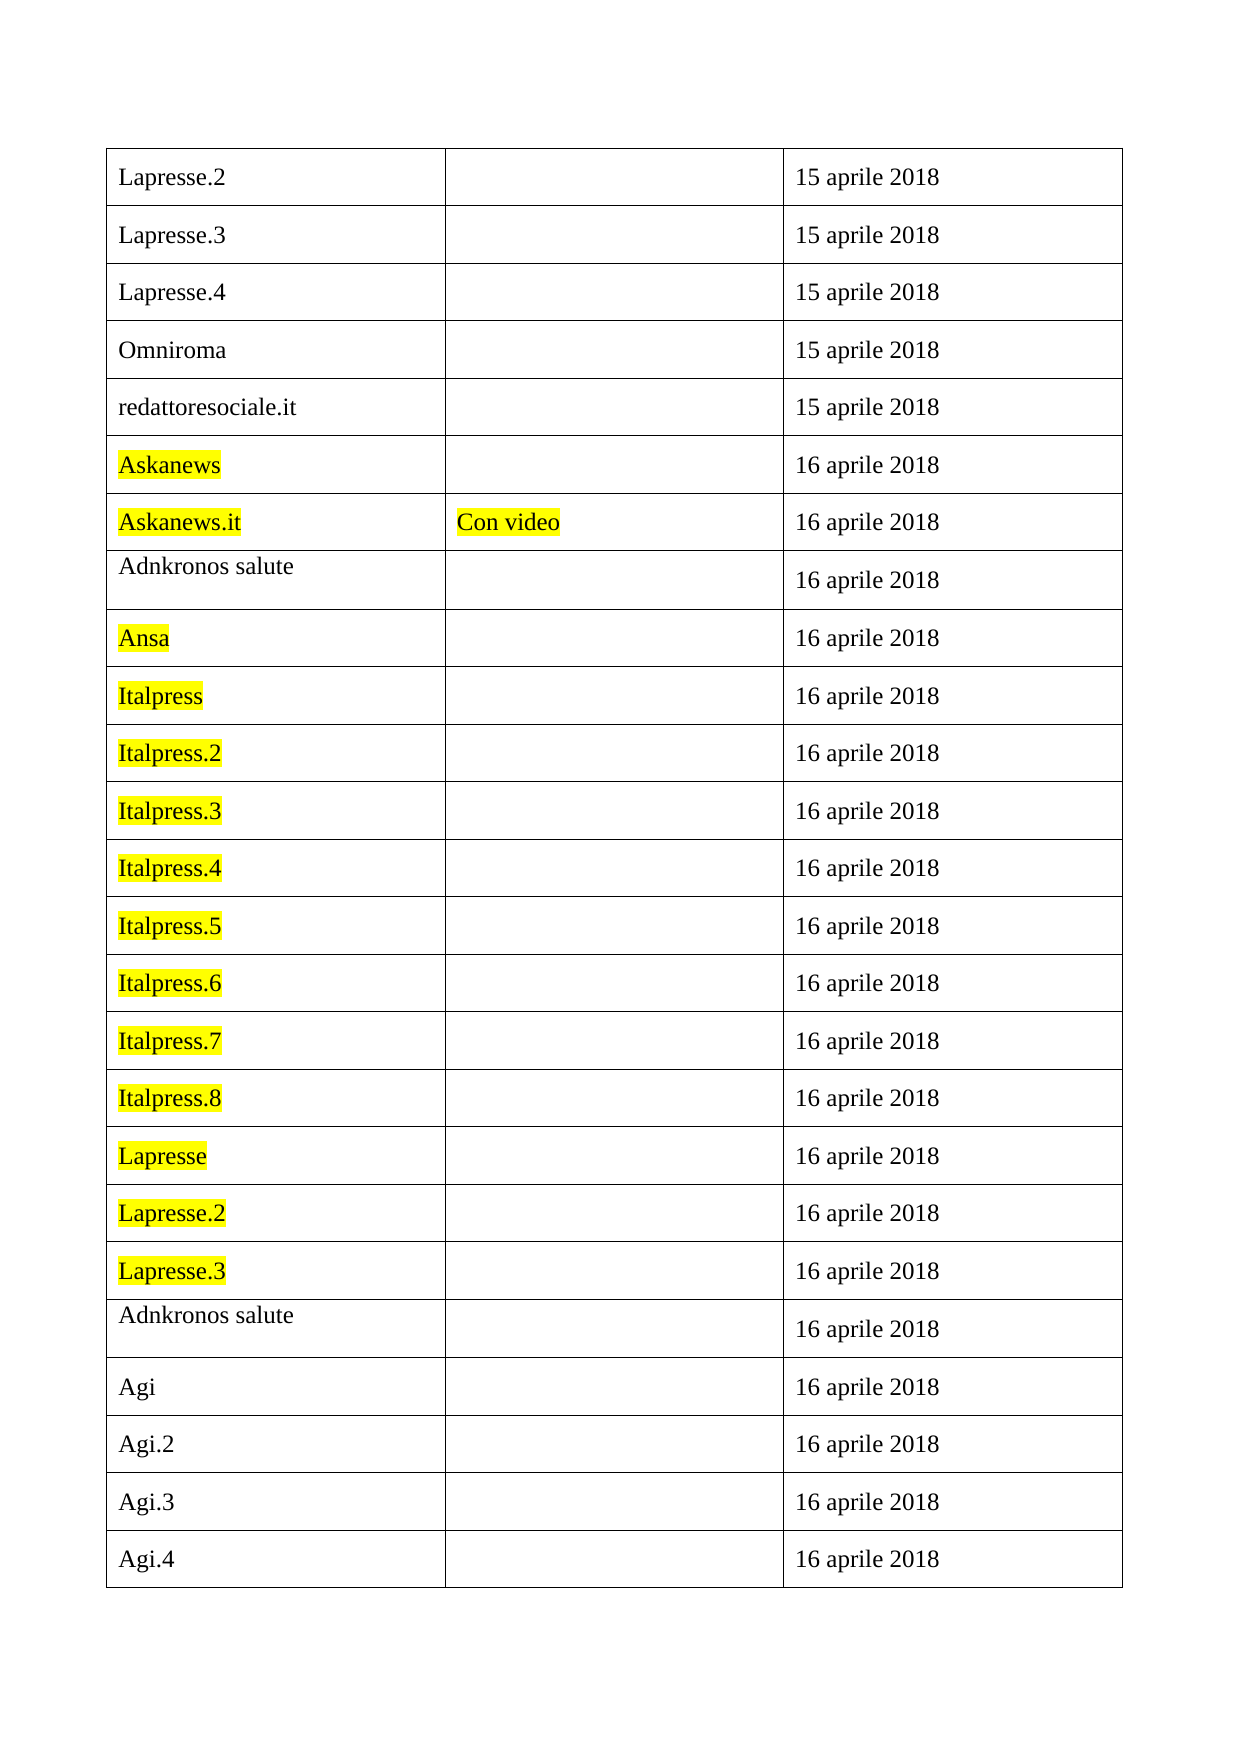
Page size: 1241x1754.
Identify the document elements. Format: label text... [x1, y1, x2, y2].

table_cell 16 aprile 2018 [784, 782, 1122, 839]
table_cell Italpress.8 [107, 1070, 445, 1126]
table_cell [446, 379, 783, 435]
table_cell Ansa [107, 610, 445, 666]
table_cell Agi.3 [107, 1473, 445, 1530]
table_cell 16 aprile 2018 [784, 1416, 1122, 1472]
table_cell Lapresse.2 [107, 149, 445, 205]
table_cell [446, 955, 783, 1011]
table_cell 16 aprile 2018 [784, 897, 1122, 954]
table_cell Omniroma [107, 321, 445, 378]
table_cell 16 aprile 2018 [784, 1127, 1122, 1184]
table_cell [446, 840, 783, 896]
table_cell Con video [446, 494, 783, 550]
table_cell Lapresse.3 [107, 206, 445, 263]
table_cell Italpress.5 [107, 897, 445, 954]
table_cell [446, 1185, 783, 1241]
table_cell Askanews [107, 436, 445, 493]
table_cell 16 aprile 2018 [784, 667, 1122, 724]
table_cell Askanews.it [107, 494, 445, 550]
table_cell 16 aprile 2018 [784, 955, 1122, 1011]
table_cell Agi.2 [107, 1416, 445, 1472]
table_cell Lapresse.3 [107, 1242, 445, 1299]
table_cell Italpress [107, 667, 445, 724]
table_cell 16 aprile 2018 [784, 840, 1122, 896]
table_cell 15 aprile 2018 [784, 264, 1122, 320]
table_cell 15 aprile 2018 [784, 206, 1122, 263]
table_cell [446, 1127, 783, 1184]
table_cell Italpress.2 [107, 725, 445, 781]
table_cell Lapresse.4 [107, 264, 445, 320]
table_cell [446, 667, 783, 724]
table_cell redattoresociale.it [107, 379, 445, 435]
table_cell Italpress.4 [107, 840, 445, 896]
table_cell [446, 897, 783, 954]
table_cell [446, 1473, 783, 1530]
table_cell [446, 1358, 783, 1415]
table_cell 16 aprile 2018 [784, 1242, 1122, 1299]
table_cell Lapresse.2 [107, 1185, 445, 1241]
table_cell Lapresse [107, 1127, 445, 1184]
table_cell Adnkronos salute [107, 1300, 445, 1357]
table_cell [446, 1012, 783, 1069]
table_cell 16 aprile 2018 [784, 1300, 1122, 1357]
table_cell [446, 264, 783, 320]
table_cell Italpress.7 [107, 1012, 445, 1069]
table_cell [446, 321, 783, 378]
table_cell [446, 206, 783, 263]
table_cell 16 aprile 2018 [784, 494, 1122, 550]
table_cell 16 aprile 2018 [784, 551, 1122, 609]
table_cell 16 aprile 2018 [784, 1185, 1122, 1241]
table_cell [446, 782, 783, 839]
table_cell [446, 1300, 783, 1357]
table_cell [446, 1242, 783, 1299]
table_cell 16 aprile 2018 [784, 1070, 1122, 1126]
table_cell [446, 610, 783, 666]
table_cell 16 aprile 2018 [784, 725, 1122, 781]
table_cell [446, 149, 783, 205]
table_cell Agi.4 [107, 1531, 445, 1587]
table_cell 16 aprile 2018 [784, 1012, 1122, 1069]
table_cell [446, 1070, 783, 1126]
table_cell Adnkronos salute [107, 551, 445, 609]
table_cell [446, 1416, 783, 1472]
table_cell 15 aprile 2018 [784, 149, 1122, 205]
table_cell 16 aprile 2018 [784, 436, 1122, 493]
table_cell [446, 1531, 783, 1587]
table_cell 16 aprile 2018 [784, 1358, 1122, 1415]
table_cell 15 aprile 2018 [784, 379, 1122, 435]
table_cell Italpress.6 [107, 955, 445, 1011]
table_cell Agi [107, 1358, 445, 1415]
table_cell Italpress.3 [107, 782, 445, 839]
table_cell [446, 436, 783, 493]
table_cell 16 aprile 2018 [784, 1473, 1122, 1530]
table_cell 16 aprile 2018 [784, 610, 1122, 666]
table_cell 16 aprile 2018 [784, 1531, 1122, 1587]
table_cell [446, 551, 783, 609]
table_cell [446, 725, 783, 781]
table_cell 15 aprile 2018 [784, 321, 1122, 378]
